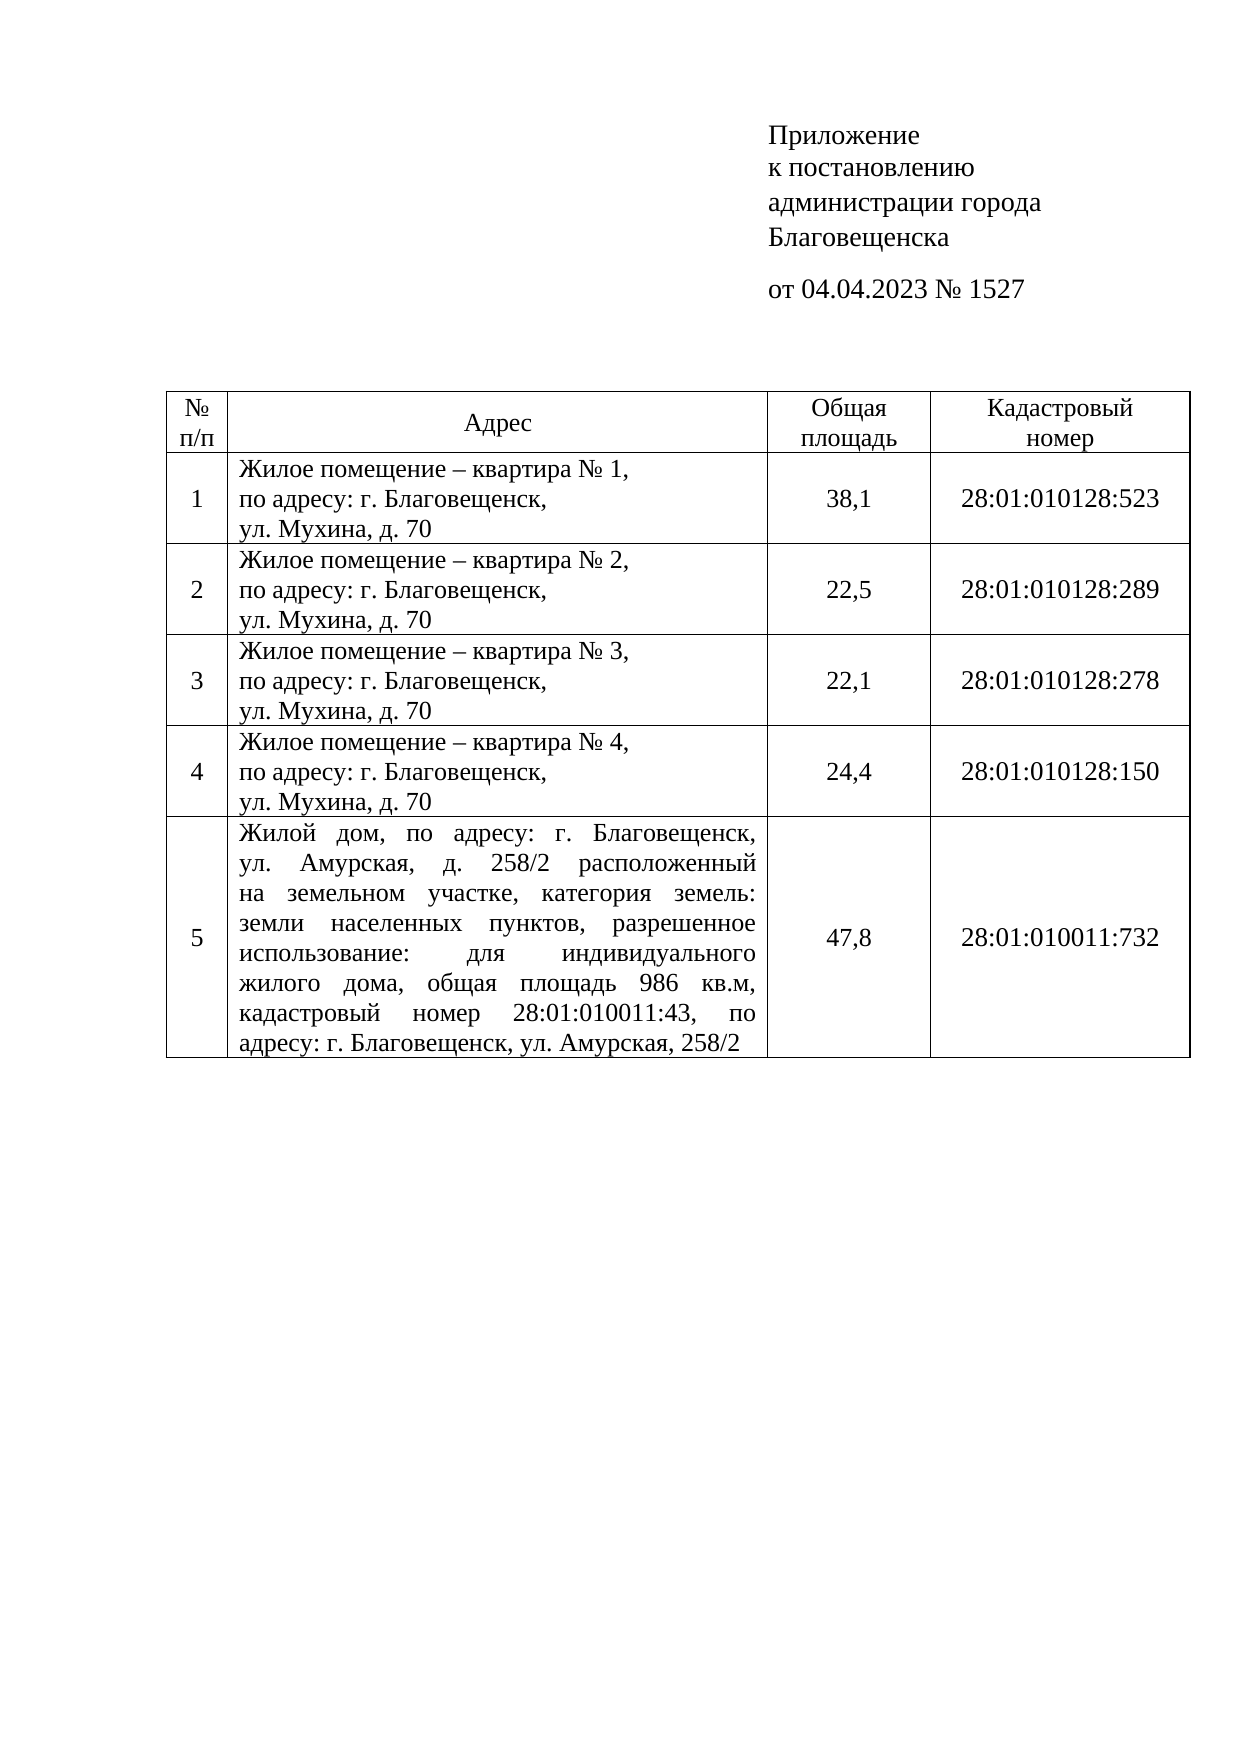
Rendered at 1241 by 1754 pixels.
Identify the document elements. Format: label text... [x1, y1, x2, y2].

table_cell 22,1 [768, 635, 930, 725]
table_cell Жилой дом, по адресу: г. Благовещенск, ул. Амурская, д. 258/2 расположенный на земельном участке, категория земель: земли населенных пунктов, разрешенное использование: для индивидуального жилого дома, общая площадь 986 кв.м, кадастровый номер 28:01:010011:43, по адресу: г. Благовещенск, ул. Амурская, 258/2 [228, 817, 767, 1057]
table_cell 28:01:010011:732 [931, 817, 1189, 1057]
table_cell 5 [167, 817, 227, 1057]
text Приложение [768, 118, 1152, 151]
text к постановлению администрации города Благовещенска [768, 151, 1152, 253]
table_cell 1 [167, 453, 227, 543]
table_cell 28:01:010128:278 [931, 635, 1189, 725]
table_cell 24,4 [768, 726, 930, 816]
table_header Адрес [228, 392, 767, 452]
table_cell Жилое помещение – квартира № 4, по адресу: г. Благовещенск, ул. Мухина, д. 70 [228, 726, 767, 816]
table_cell Жилое помещение – квартира № 2, по адресу: г. Благовещенск, ул. Мухина, д. 70 [228, 544, 767, 634]
table_cell 47,8 [768, 817, 930, 1057]
table_cell 2 [167, 544, 227, 634]
table_header № п/п [167, 392, 227, 452]
table_cell Жилое помещение – квартира № 1, по адресу: г. Благовещенск, ул. Мухина, д. 70 [228, 453, 767, 543]
table_cell 28:01:010128:523 [931, 453, 1189, 543]
table_cell Жилое помещение – квартира № 3, по адресу: г. Благовещенск, ул. Мухина, д. 70 [228, 635, 767, 725]
table_header Общая площадь [768, 392, 930, 452]
table_cell 38,1 [768, 453, 930, 543]
table_cell 4 [167, 726, 227, 816]
text от 04.04.2023 № 1527 [768, 272, 1152, 304]
table_cell 28:01:010128:150 [931, 726, 1189, 816]
table_cell 3 [167, 635, 227, 725]
table_header Кадастровый номер [931, 392, 1189, 452]
table_cell 22,5 [768, 544, 930, 634]
table_cell 28:01:010128:289 [931, 544, 1189, 634]
